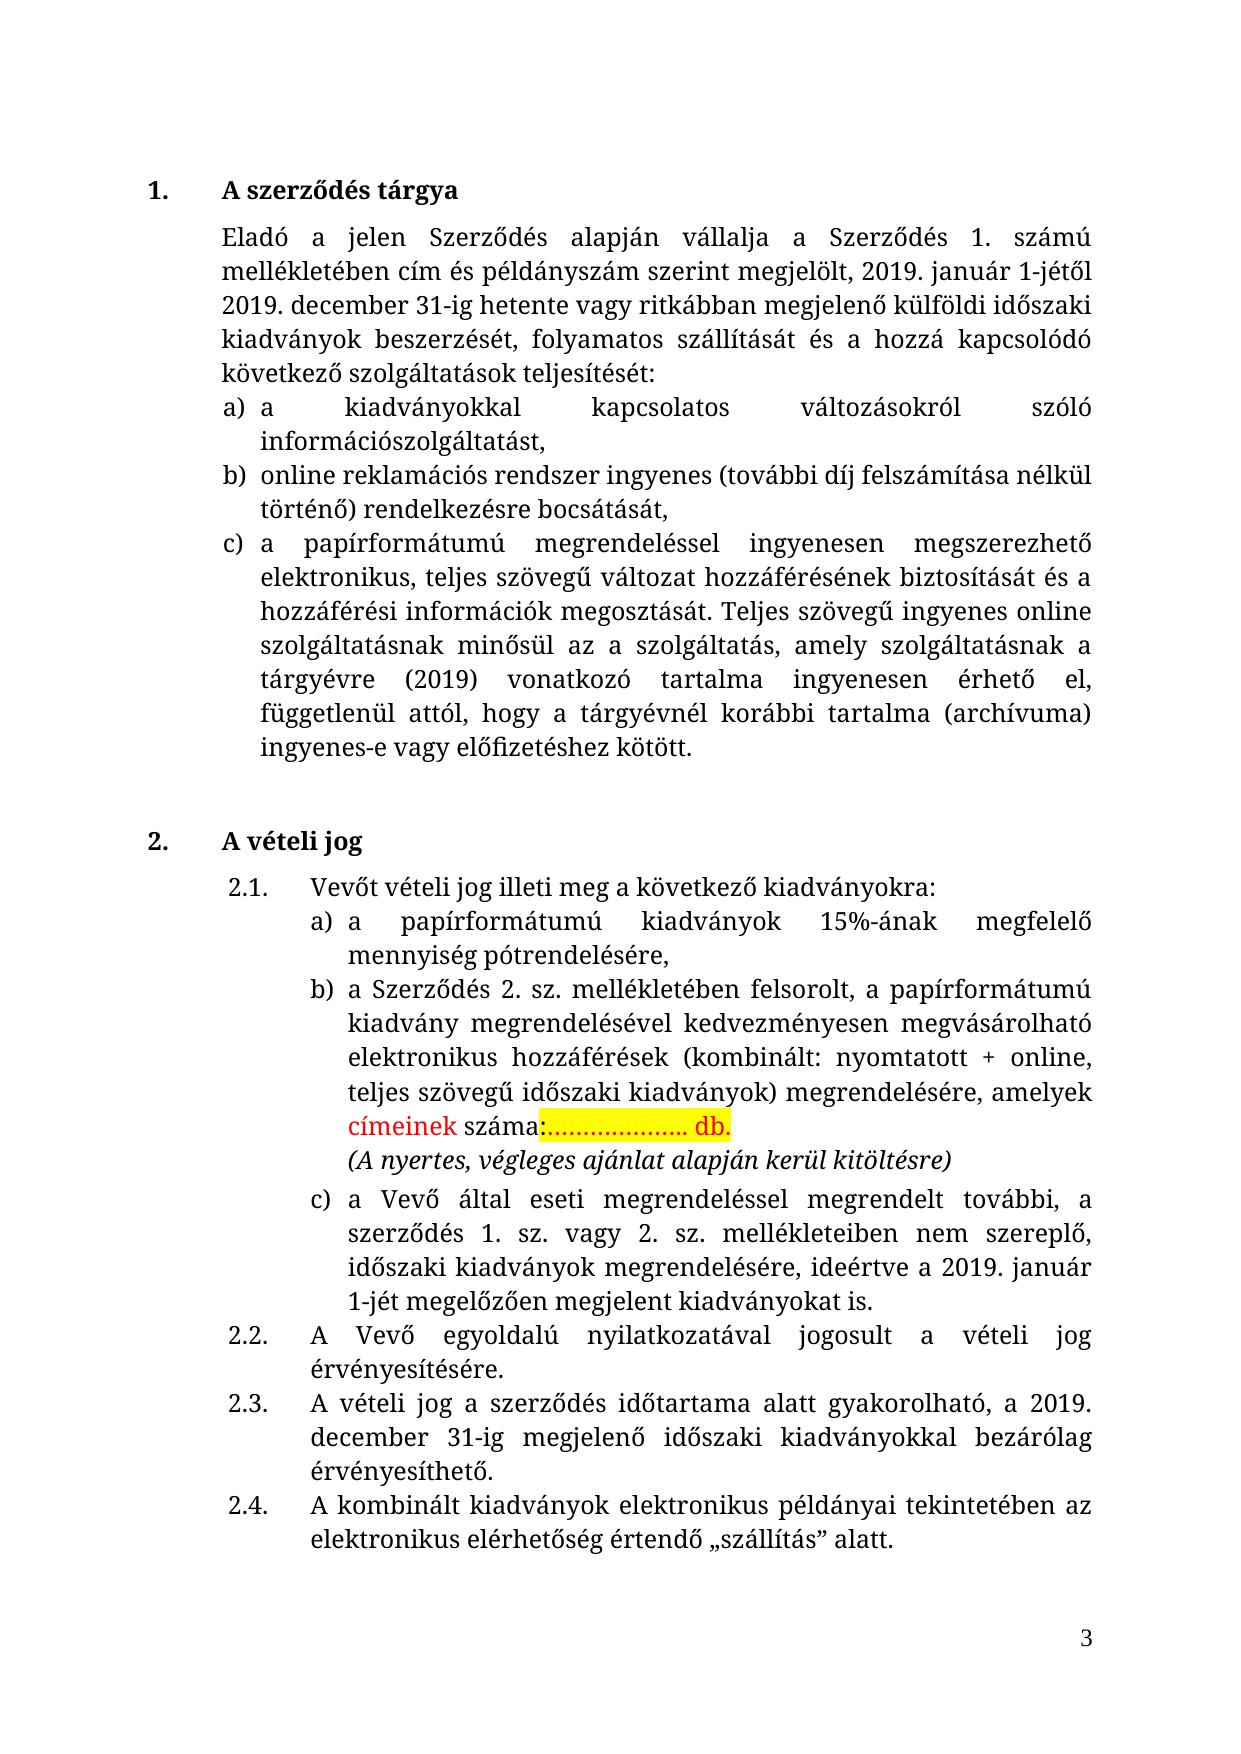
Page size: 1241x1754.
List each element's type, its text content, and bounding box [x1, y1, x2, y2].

list a papírformátumú kiadványok 15%-ának megfelelő mennyiség pótrendelésére, [310, 904, 1093, 972]
list A kombinált kiadványok elektronikus példányai tekintetében az elektronikus elérhetőség értendő „szállítás” alatt. [228, 1488, 1093, 1556]
text Eladó a jelen Szerződés alapján vállalja a Szerződés 1. számú mellékletében cím és példányszám szerint megjelölt, 2019. január 1-jétől 2019. december 31-ig hetente vagy ritkábban megjelenő külföldi időszaki kiadványok beszerzését, folyamatos szállítását és a hozzá kapcsolódó következő szolgáltatások teljesítését: [221, 219, 1093, 389]
list a Szerződés 2. sz. mellékletében felsorolt, a papírformátumú kiadvány megrendelésével kedvezményesen megvásárolható elektronikus hozzáférések (kombinált: nyomtatott + online, teljes szövegű időszaki kiadványok) megrendelésére, amelyek címeinek száma:……………….. db. [310, 972, 1093, 1142]
list online reklamációs rendszer ingyenes (további díj felszámítása nélkül történő) rendelkezésre bocsátását, [223, 458, 1093, 526]
list a kiadványokkal kapcsolatos változásokról szóló információszolgáltatást, [223, 389, 1093, 458]
list A vételi jog a szerződés időtartama alatt gyakorolható, a 2019. december 31-ig megjelenő időszaki kiadványokkal bezárólag érvényesíthető. [228, 1386, 1093, 1488]
list a Vevő által eseti megrendeléssel megrendelt további, a szerződés 1. sz. vagy 2. sz. mellékleteiben nem szereplő, időszaki kiadványok megrendelésére, ideértve a 2019. január 1-jét megelőzően megjelent kiadványokat is. [310, 1181, 1093, 1318]
list A szerződés tárgya [148, 173, 1093, 207]
list a papírformátumú megrendeléssel ingyenesen megszerezhető elektronikus, teljes szövegű változat hozzáférésének biztosítását és a hozzáférési információk megosztását. Teljes szövegű ingyenes online szolgáltatásnak minősül az a szolgáltatás, amely szolgáltatásnak a tárgyévre (2019) vonatkozó tartalma ingyenesen érhető el, függetlenül attól, hogy a tárgyévnél korábbi tartalma (archívuma) ingyenes-e vagy előfizetéshez kötött. [223, 526, 1093, 764]
list Vevőt vételi jog illeti meg a következő kiadványokra: [228, 870, 1093, 904]
list A vételi jog [148, 823, 1093, 857]
list A Vevő egyoldalú nyilatkozatával jogosult a vételi jog érvényesítésére. [228, 1318, 1093, 1386]
list (A nyertes, végleges ajánlat alapján kerül kitöltésre) [348, 1142, 1093, 1176]
